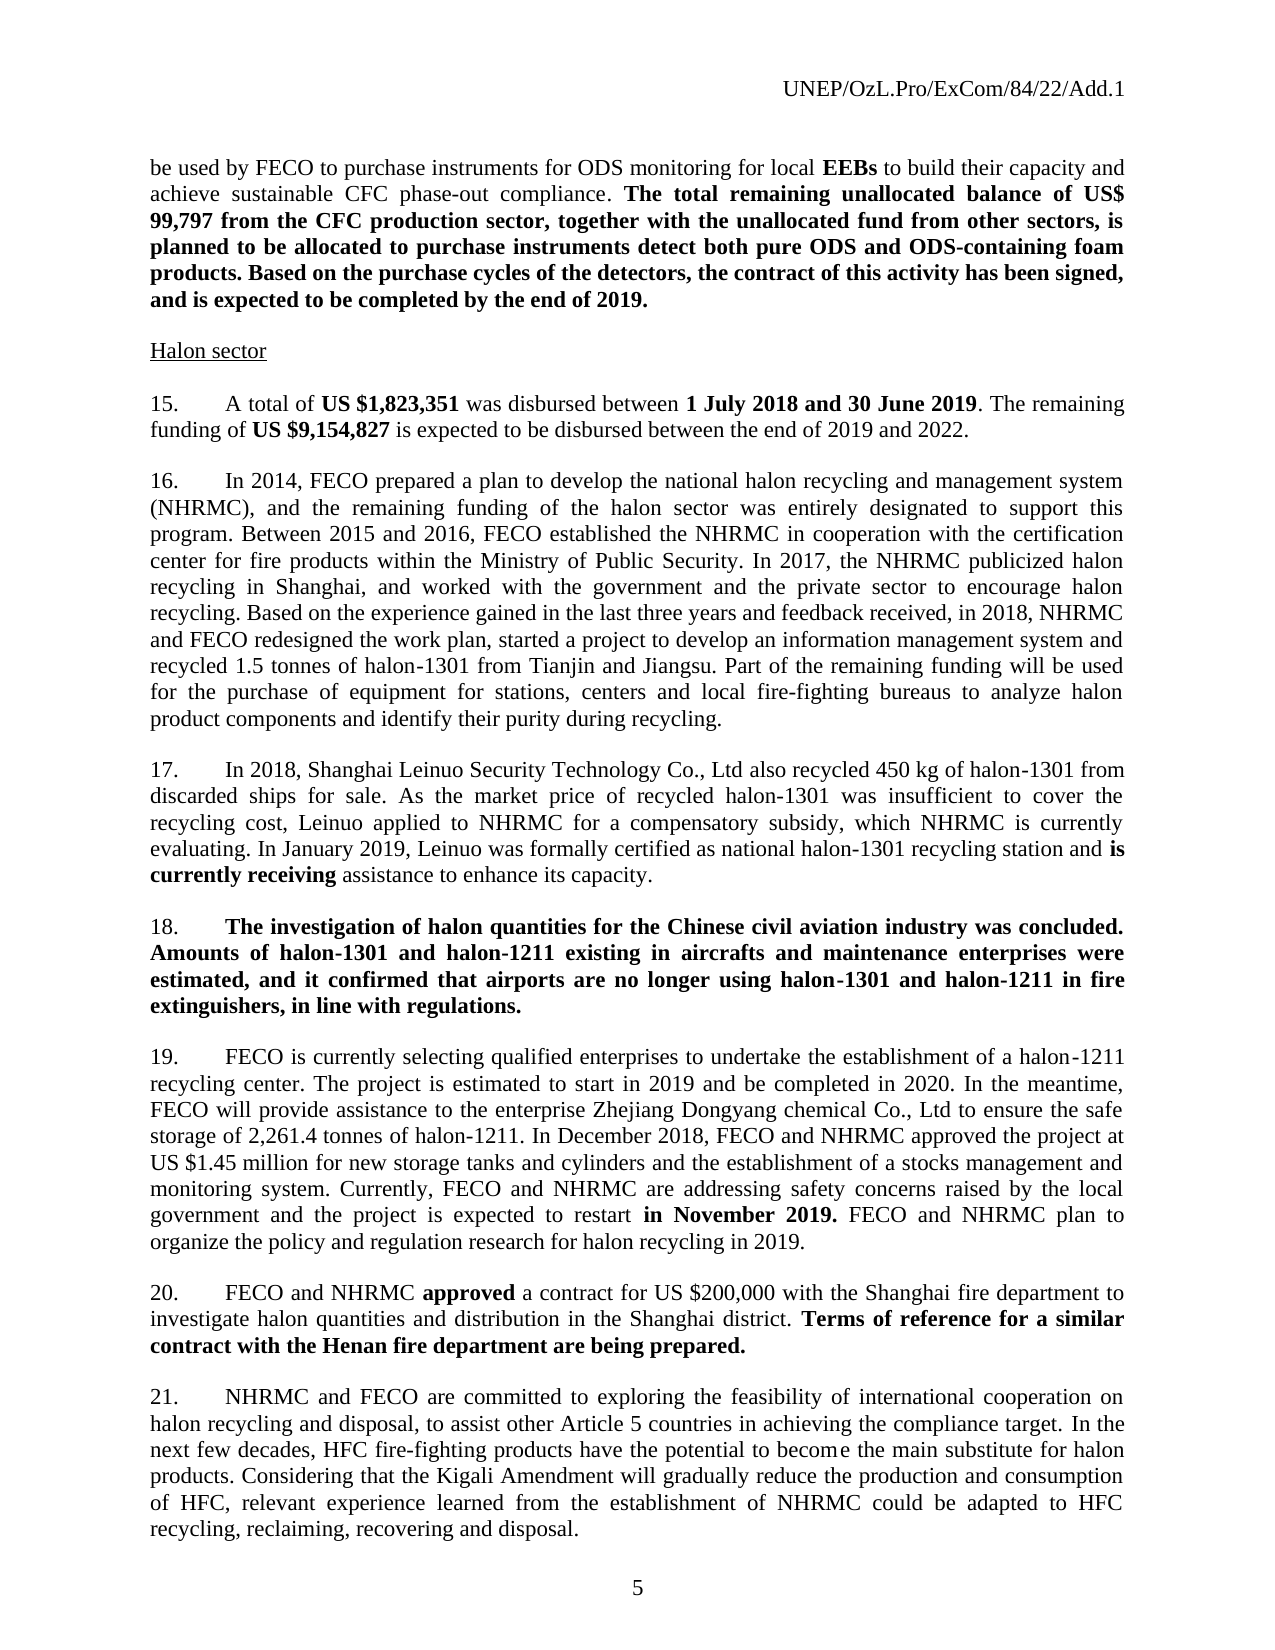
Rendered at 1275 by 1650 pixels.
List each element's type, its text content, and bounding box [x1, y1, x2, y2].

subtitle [150, 154, 1125, 312]
subtitle The investigation of halon quantities for the Chinese civil aviation industry was concluded. Amounts of halon-1301 and halon-1211 existing in aircrafts and maintenance enterprises were estimated, and it confirmed that airports are no longer using halon-1301 and halon-1211 in fire extinguishers, in line with regulations. [150, 913, 1125, 1018]
subtitle FECO is currently selecting qualified enterprises to undertake the establishment of a halon-1211 recycling center. The project is estimated to start in 2019 and be completed in 2020. In the meantime, FECO will provide assistance to the enterprise Zhejiang Dongyang chemical Co., Ltd to ensure the safe storage of 2,261.4 tonnes of halon-1211. In December 2018, FECO and NHRMC approved the project at US $1.45 million for new storage tanks and cylinders and the establishment of a stocks management and monitoring system. Currently, FECO and NHRMC are addressing safety concerns raised by the local government and the project is expected to restart in November 2019. FECO and NHRMC plan to organize the policy and regulation research for halon recycling in 2019. [150, 1043, 1125, 1254]
subtitle FECO and NHRMC approved a contract for US $200,000 with the Shanghai fire department to investigate halon quantities and distribution in the Shanghai district. Terms of reference for a similar contract with the Henan fire department are being prepared. [150, 1279, 1125, 1358]
subtitle In 2018, Shanghai Leinuo Security Technology Co., Ltd also recycled 450 kg of halon-1301 from discarded ships for sale. As the market price of recycled halon-1301 was insufficient to cover the recycling cost, Leinuo applied to NHRMC for a compensatory subsidy, which NHRMC is currently evaluating. In January 2019, Leinuo was formally certified as national halon-1301 recycling station and is currently receiving assistance to enhance its capacity. [150, 756, 1125, 888]
subtitle In 2014, FECO prepared a plan to develop the national halon recycling and management system (NHRMC), and the remaining funding of the halon sector was entirely designated to support this program. Between 2015 and 2016, FECO established the NHRMC in cooperation with the certification center for fire products within the Ministry of Public Security. In 2017, the NHRMC publicized halon recycling in Shanghai, and worked with the government and the private sector to encourage halon recycling. Based on the experience gained in the last three years and feedback received, in 2018, NHRMC and FECO redesigned the work plan, started a project to develop an information management system and recycled 1.5 tonnes of halon-1301 from Tianjin and Jiangsu. Part of the remaining funding will be used for the purchase of equipment for stations, centers and local fire-fighting bureaus to analyze halon product components and identify their purity during recycling. [150, 468, 1125, 731]
subtitle A total of US $1,823,351 was disbursed between 1 July 2018 and 30 June 2019. The remaining funding of US $9,154,827 is expected to be disbursed between the end of 2019 and 2022. [150, 390, 1125, 443]
text Halon sector [150, 337, 1125, 363]
subtitle NHRMC and FECO are committed to exploring the feasibility of international cooperation on halon recycling and disposal, to assist other Article 5 countries in achieving the compliance target. In the next few decades, HFC fire-fighting products have the potential to become the main substitute for halon products. Considering that the Kigali Amendment will gradually reduce the production and consumption of HFC, relevant experience learned from the establishment of NHRMC could be adapted to HFC recycling, reclaiming, recovering and disposal. [150, 1383, 1125, 1541]
